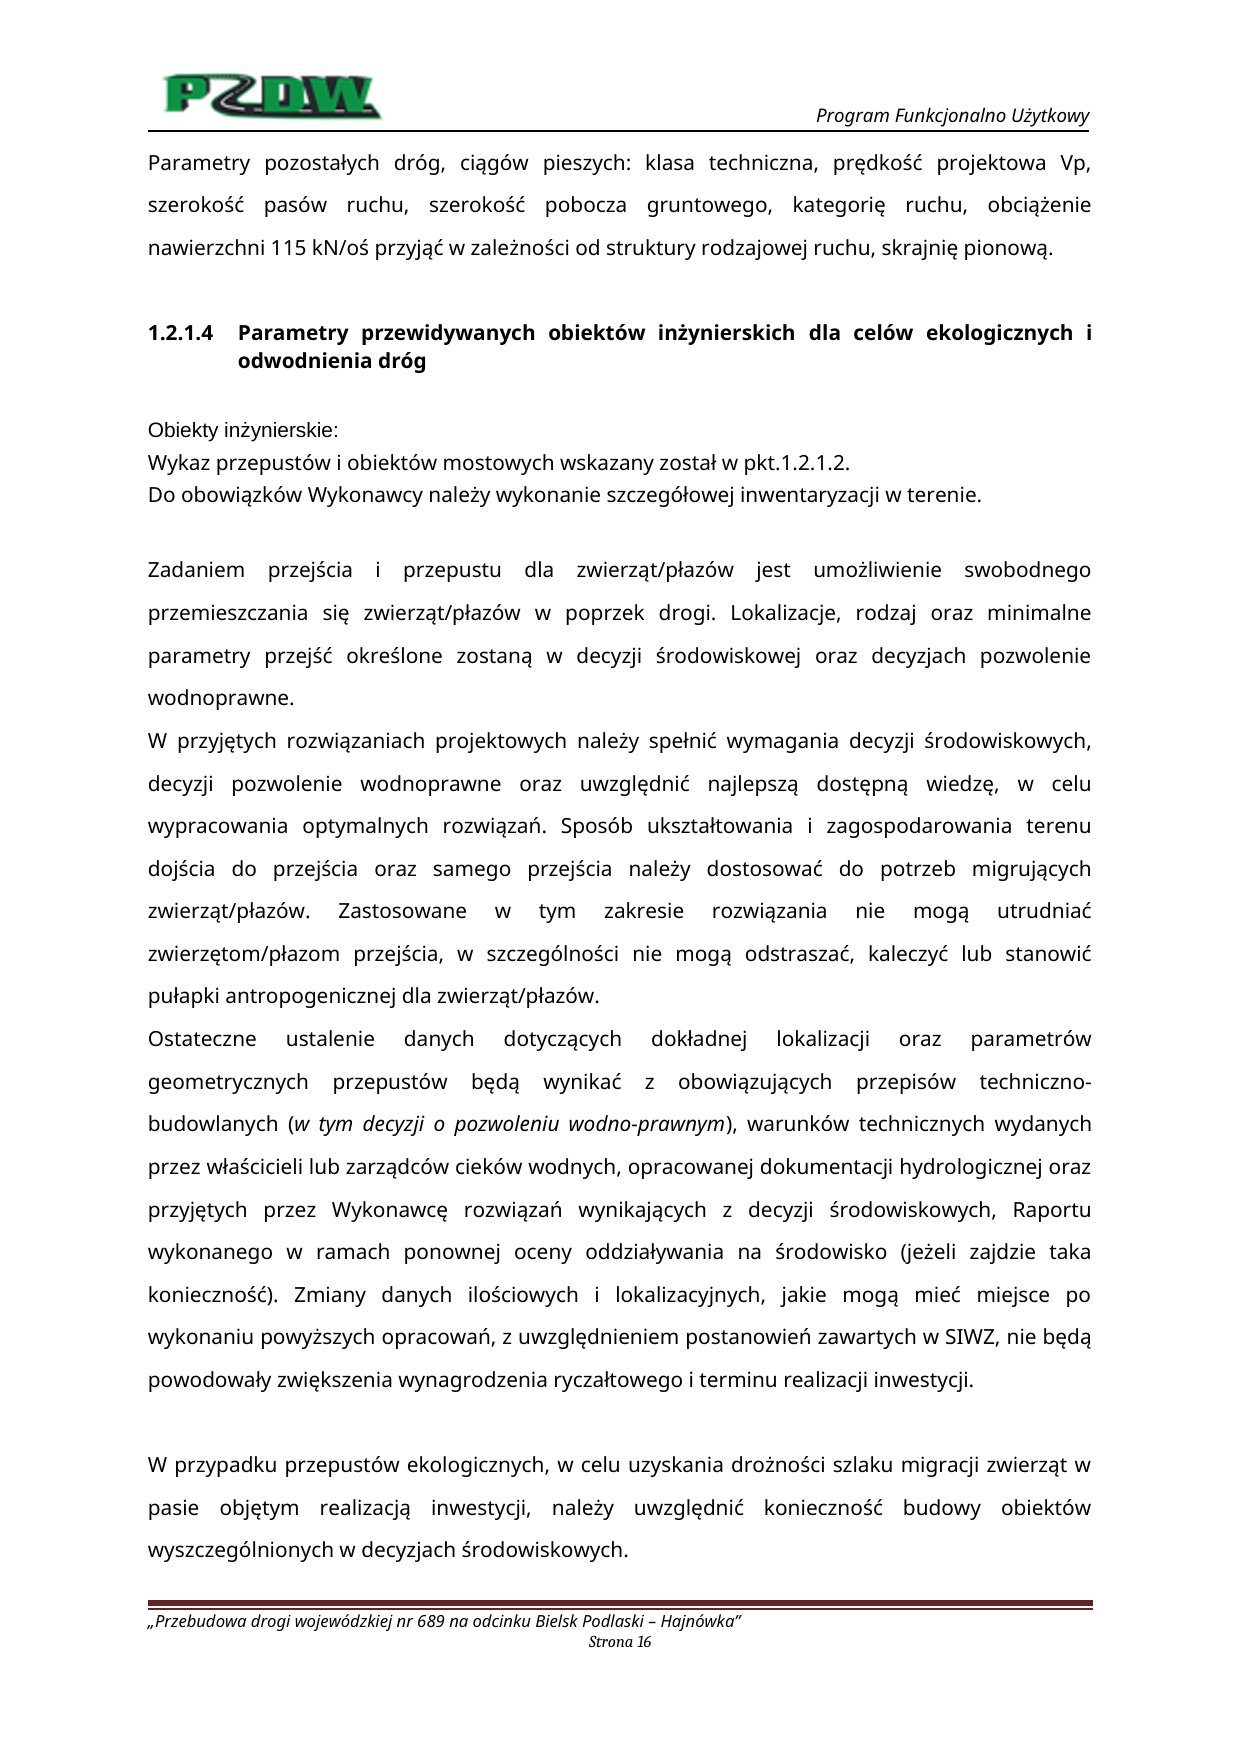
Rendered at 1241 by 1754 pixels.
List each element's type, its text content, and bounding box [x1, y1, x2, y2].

subtitle Parametry przewidywanych obiektów inżynierskich dla celów ekologicznych i odwodnienia dróg [148, 318, 1093, 375]
text W przypadku przepustów ekologicznych, w celu uzyskania drożności szlaku migracji zwierząt w pasie objętym realizacją inwestycji, należy uwzględnić konieczność budowy obiektów wyszczególnionych w decyzjach środowiskowych. [148, 1450, 1093, 1564]
text W przyjętych rozwiązaniach projektowych należy spełnić wymagania decyzji środowiskowych, decyzji pozwolenie wodnoprawne oraz uwzględnić najlepszą dostępną wiedzę, w celu wypracowania optymalnych rozwiązań. Sposób ukształtowania i zagospodarowania terenu dojścia do przejścia oraz samego przejścia należy dostosować do potrzeb migrujących zwierząt/płazów. Zastosowane w tym zakresie rozwiązania nie mogą utrudniać zwierzętom/płazom przejścia, w szczególności nie mogą odstraszać, kaleczyć lub stanowić pułapki antropogenicznej dla zwierząt/płazów. [148, 726, 1093, 1010]
text Do obowiązków Wykonawcy należy wykonanie szczegółowej inwentaryzacji w terenie. [148, 480, 1093, 509]
text Parametry pozostałych dróg, ciągów pieszych: klasa techniczna, prędkość projektowa Vp, szerokość pasów ruchu, szerokość pobocza gruntowego, kategorię ruchu, obciążenie nawierzchni 115 kN/oś przyjąć w zależności od struktury rodzajowej ruchu, skrajnię pionową. [148, 148, 1093, 261]
text Ostateczne ustalenie danych dotyczących dokładnej lokalizacji oraz parametrów geometrycznych przepustów będą wynikać z obowiązujących przepisów techniczno-budowlanych (w tym decyzji o pozwoleniu wodno-prawnym), warunków technicznych wydanych przez właścicieli lub zarządców cieków wodnych, opracowanej dokumentacji hydrologicznej oraz przyjętych przez Wykonawcę rozwiązań wynikających z decyzji środowiskowych, Raportu wykonanego w ramach ponownej oceny oddziaływania na środowisko (jeżeli zajdzie taka konieczność). Zmiany danych ilościowych i lokalizacyjnych, jakie mogą mieć miejsce po wykonaniu powyższych opracowań, z uwzględnieniem postanowień zawartych w SIWZ, nie będą powodowały zwiększenia wynagrodzenia ryczałtowego i terminu realizacji inwestycji. [148, 1024, 1093, 1393]
text Zadaniem przejścia i przepustu dla zwierząt/płazów jest umożliwienie swobodnego przemieszczania się zwierząt/płazów w poprzek drogi. Lokalizacje, rodzaj oraz minimalne parametry przejść określone zostaną w decyzji środowiskowej oraz decyzjach pozwolenie wodnoprawne. [148, 556, 1093, 712]
text Obiekty inżynierskie: [148, 418, 1093, 442]
picture [159, 61, 389, 130]
text Wykaz przepustów i obiektów mostowych wskazany został w pkt.1.2.1.2. [148, 448, 1093, 476]
